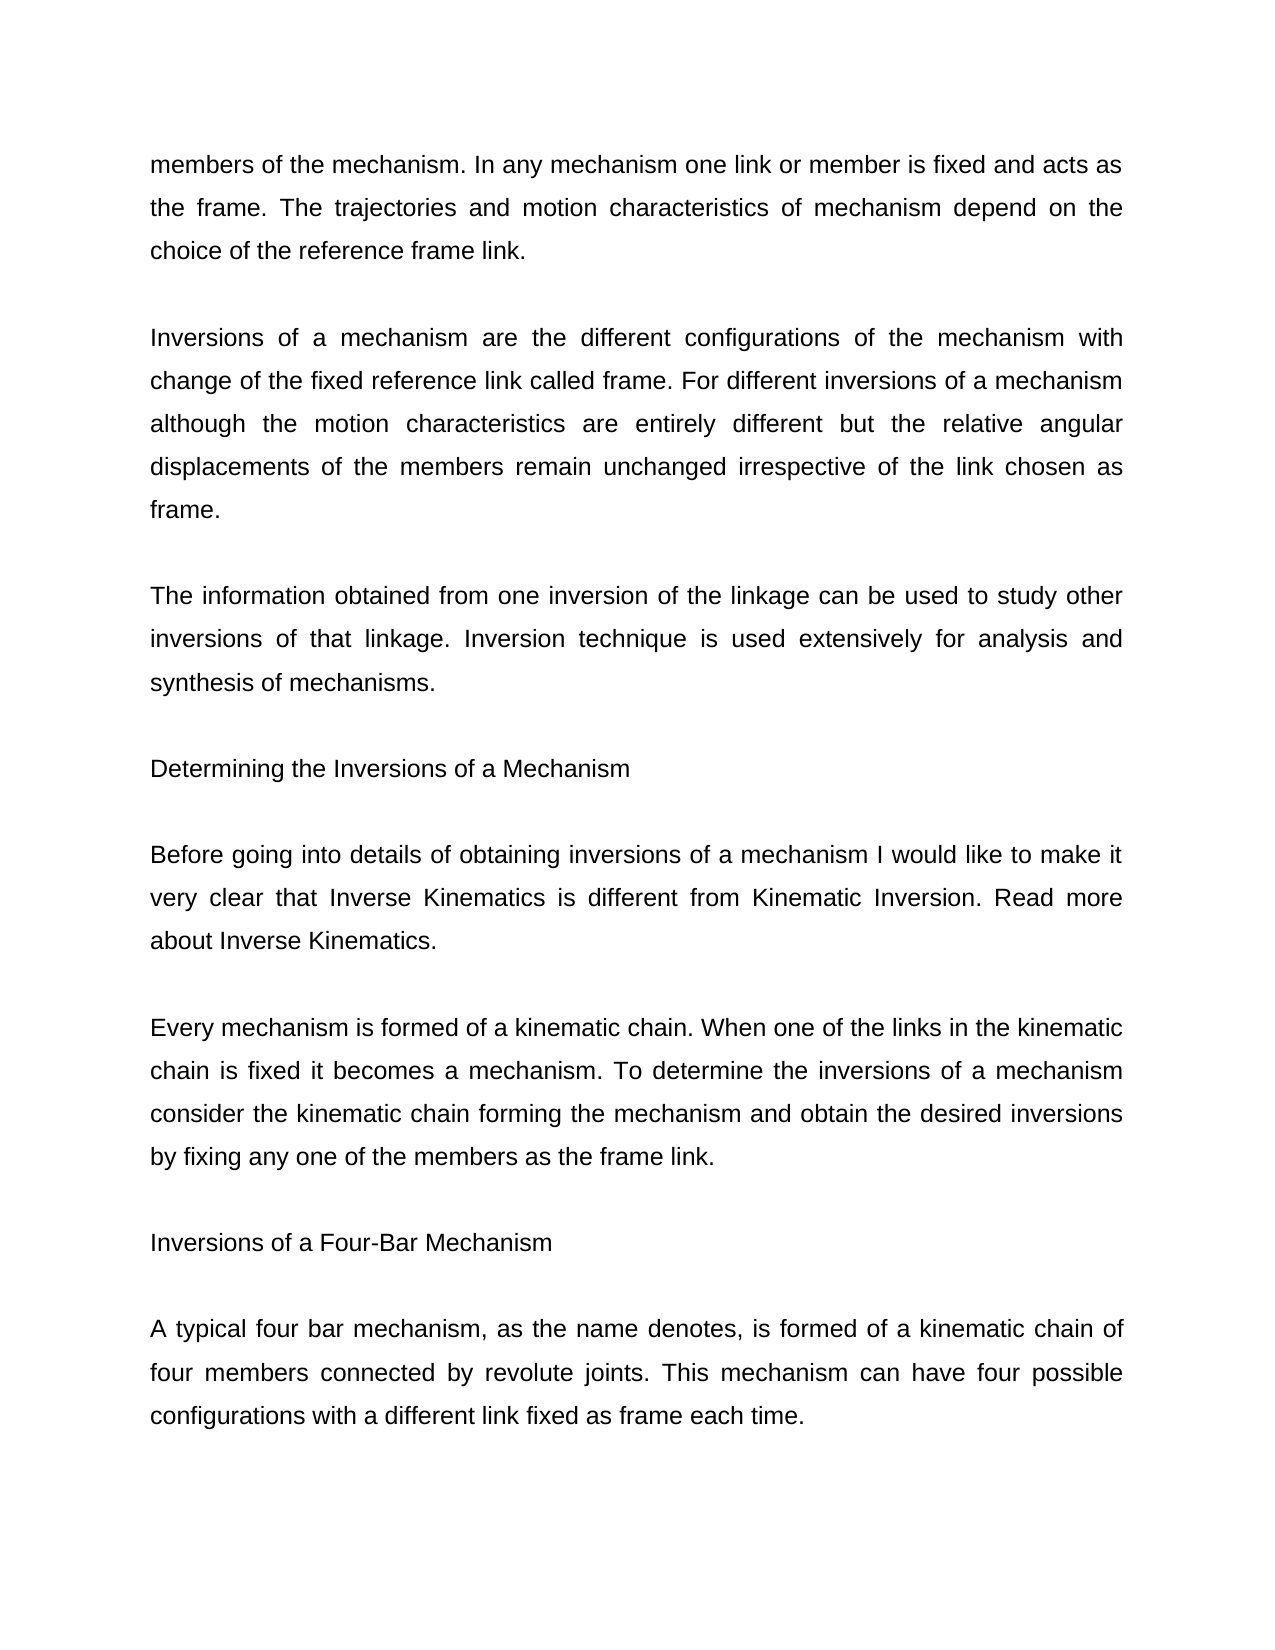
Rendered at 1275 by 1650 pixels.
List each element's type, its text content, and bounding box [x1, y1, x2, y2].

text Inversions of a Four-Bar Mechanism [150, 1228, 1125, 1257]
text Every mechanism is formed of a kinematic chain. When one of the links in the kinematic chain is fixed it becomes a mechanism. To determine the inversions of a mechanism consider the kinematic chain forming the mechanism and obtain the desired inversions by fixing any one of the members as the frame link. [150, 1012, 1125, 1171]
text Determining the Inversions of a Mechanism [150, 754, 1125, 782]
text The information obtained from one inversion of the linkage can be used to study other inversions of that linkage. Inversion technique is used extensively for analysis and synthesis of mechanisms. [150, 581, 1125, 696]
text Before going into details of obtaining inversions of a mechanism I would like to make it very clear that Inverse Kinematics is different from Kinematic Inversion. Read more about Inverse Kinematics. [150, 840, 1125, 955]
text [150, 150, 1125, 265]
text Inversions of a mechanism are the different configurations of the mechanism with change of the fixed reference link called frame. For different inversions of a mechanism although the motion characteristics are entirely different but the relative angular displacements of the members remain unchanged irrespective of the link chosen as frame. [150, 322, 1125, 524]
text A typical four bar mechanism, as the name denotes, is formed of a kinematic chain of four members connected by revolute joints. This mechanism can have four possible configurations with a different link fixed as frame each time. [150, 1314, 1125, 1429]
